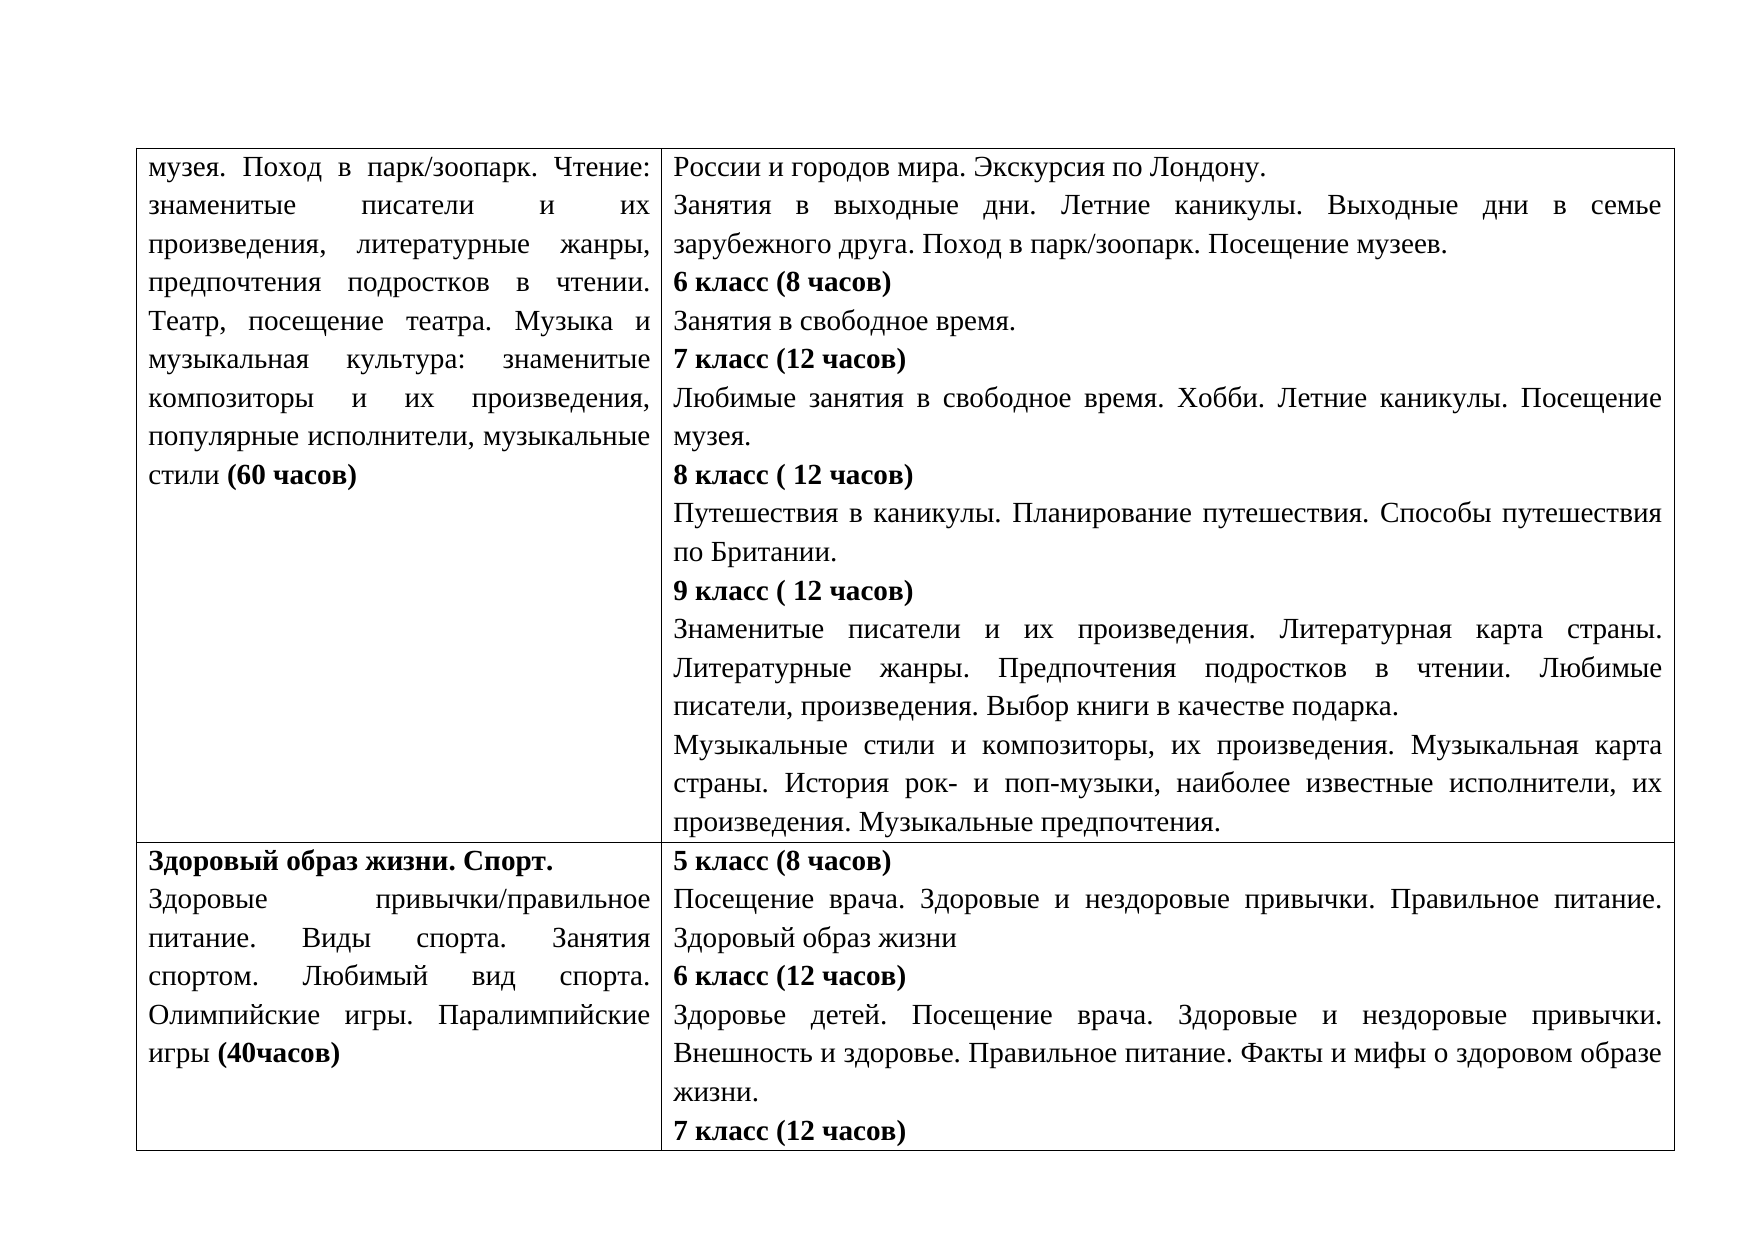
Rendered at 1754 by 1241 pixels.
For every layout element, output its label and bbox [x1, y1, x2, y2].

table_cell [662, 843, 1674, 1150]
table_cell [137, 149, 661, 842]
table_cell [662, 149, 1674, 842]
table_cell [137, 843, 661, 1150]
